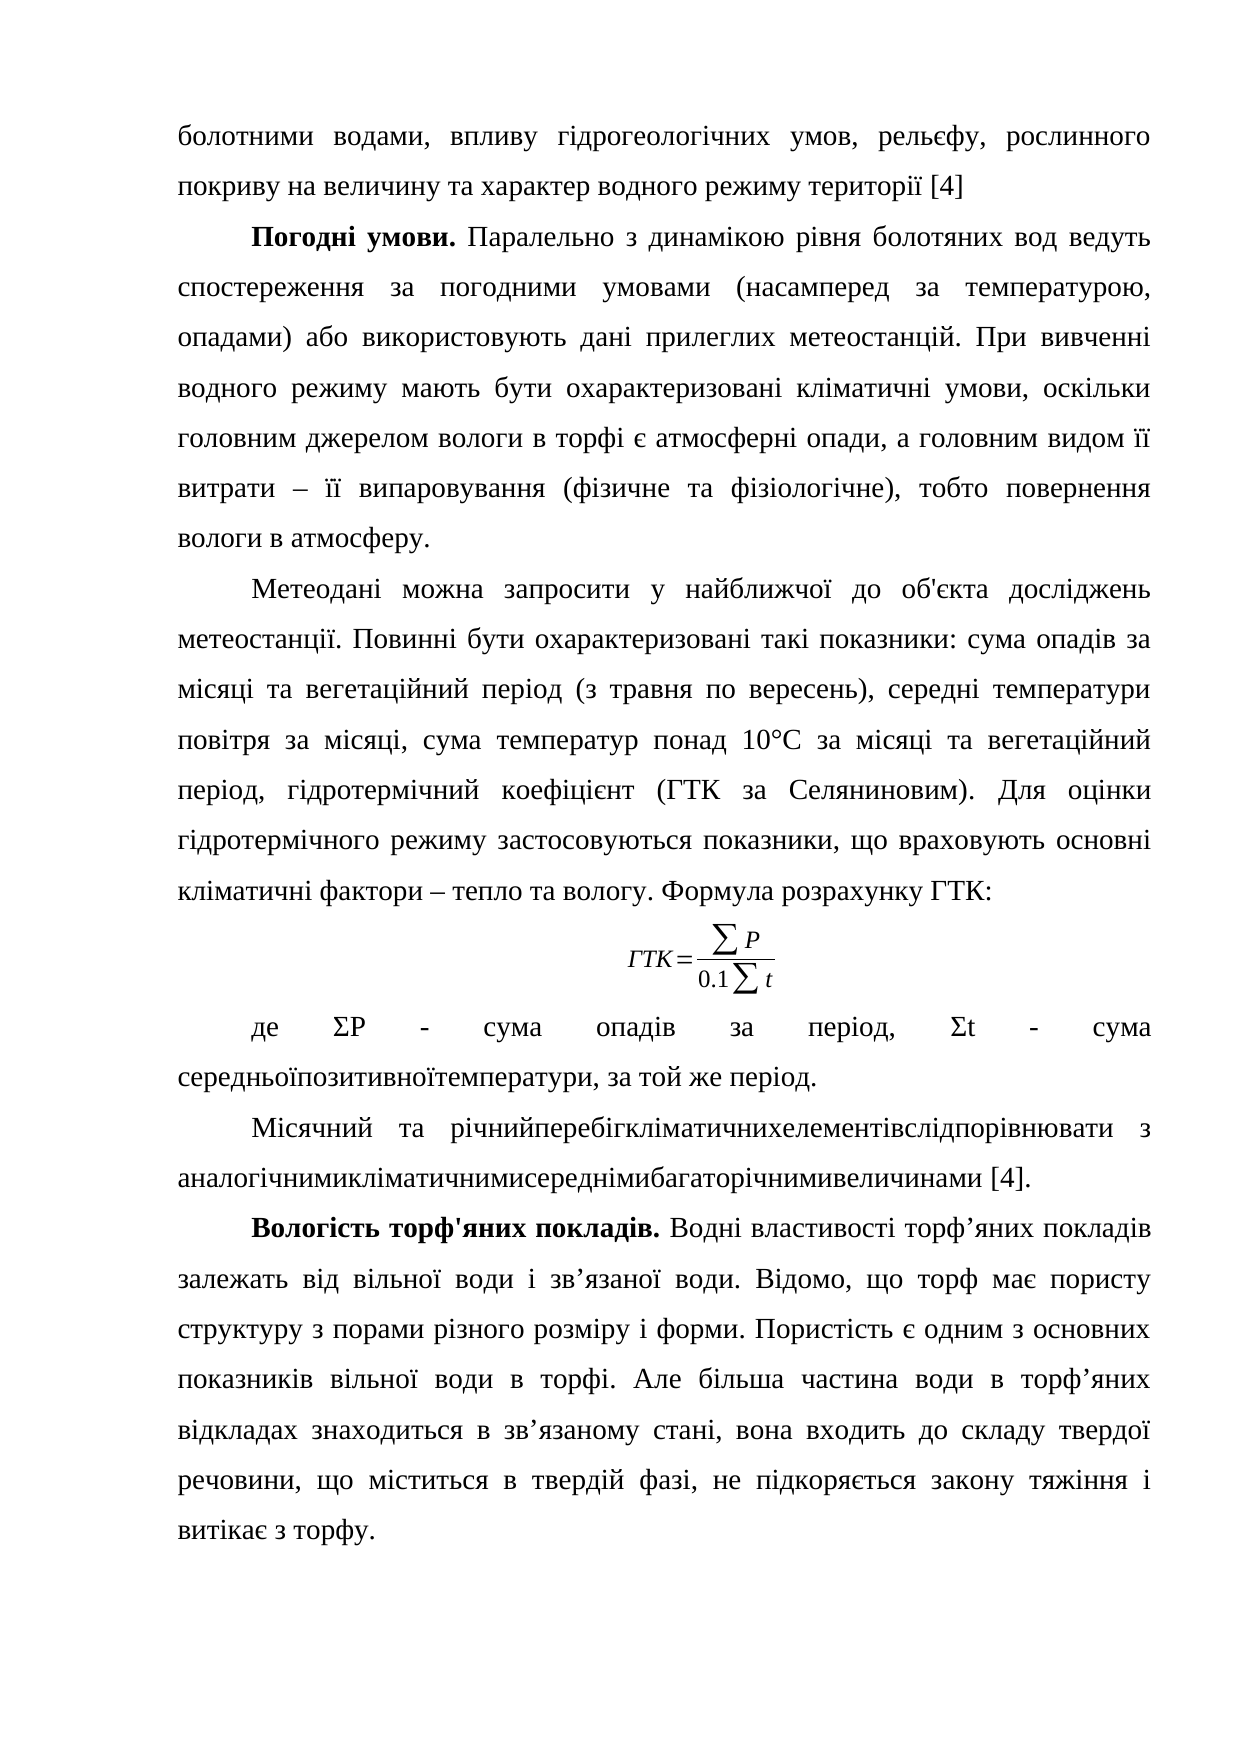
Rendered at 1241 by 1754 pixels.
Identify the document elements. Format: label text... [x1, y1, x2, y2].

text де ΣP - сума опадів за період, Σt - сума середньоїпозитивноїтемператури, за той же період. [177, 1009, 1152, 1093]
text Метеодані можна запросити у найближчої до об'єкта досліджень метеостанції. Повинні бути охарактеризовані такі показники: сума опадів за місяці та вегетаційний період (з травня по вересень), середні температури повітря за місяці, сума температур понад 10°С за місяці та вегетаційний період, гідротермічний коефіцієнт (ГТК за Селяниновим). Для оцінки гідротермічного режиму застосовуються показники, що враховують основні кліматичні фактори – тепло та вологу. Формула розрахунку ГТК: [177, 571, 1152, 906]
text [177, 118, 1152, 202]
text Погодні умови. Паралельно з динамікою рівня болотяних вод ведуть спостереження за погодними умовами (насамперед за температурою, опадами) або використовують дані прилеглих метеостанцій. При вивченні водного режиму мають бути охарактеризовані кліматичні умови, оскільки головним джерелом вологи в торфі є атмосферні опади, а головним видом її витрати – її випаровування (фізичне та фізіологічне), тобто повернення вологи в атмосферу. [177, 219, 1152, 554]
text Вологість торф'яних покладів. Водні властивості торф’яних покладів залежать від вільної води і зв’язаної води. Відомо, що торф має пористу структуру з порами різного розміру і форми. Пористість є одним з основних показників вільної води в торфі. Але більша частина води в торф’яних відкладах знаходиться в зв’язаному стані, вона входить до складу твердої речовини, що міститься в твердій фазі, не підкоряється закону тяжіння і витікає з торфу. [177, 1211, 1152, 1546]
text Місячний та річнийперебігкліматичнихелементівслідпорівнювати з аналогічнимикліматичнимисереднімибагаторічнимивеличинами [4]. [177, 1110, 1152, 1194]
